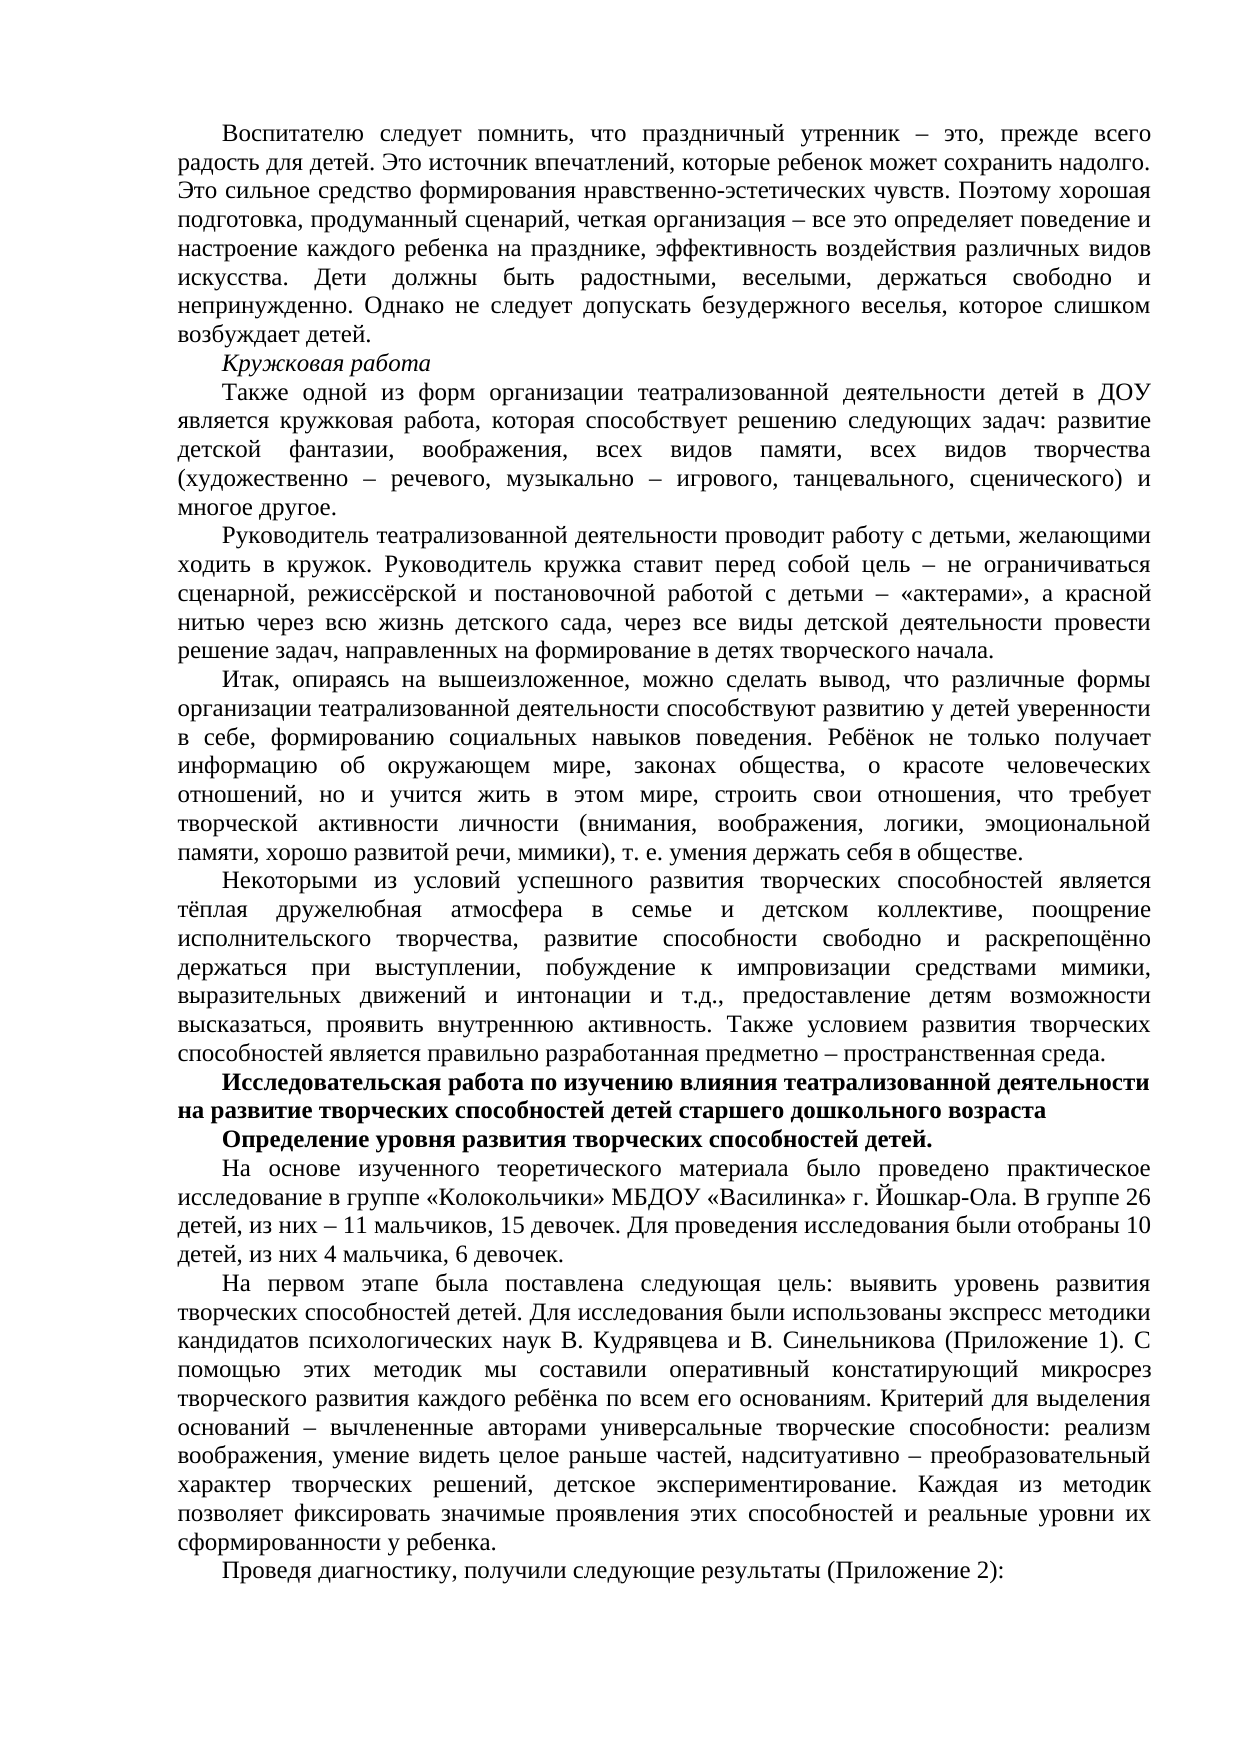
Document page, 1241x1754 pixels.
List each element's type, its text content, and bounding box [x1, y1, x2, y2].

text Воспитателю следует помнить, что праздничный утренник – это, прежде всего радость для детей. Это источник впечатлений, которые ребенок может сохранить надолго. Это сильное средство формирования нравственно-эстетических чувств. Поэтому хорошая подготовка, продуманный сценарий, четкая организация – все это определяет поведение и настроение каждого ребенка на празднике, эффективность воздействия различных видов искусства. Дети должны быть радостными, веселыми, держаться свободно и непринужденно. Однако не следует допускать безудержного веселья, которое слишком возбуждает детей. [177, 118, 1152, 348]
text Проведя диагностику, получили следующие результаты (Приложение 2): [177, 1556, 1152, 1584]
text Определение уровня развития творческих способностей детей. [177, 1124, 1152, 1153]
text На основе изученного теоретического материала было проведено практическое исследование в группе «Колокольчики» МБДОУ «Василинка» г. Йошкар-Ола. В группе 26 детей, из них – 11 мальчиков, 15 девочек. Для проведения исследования были отобраны 10 детей, из них 4 мальчика, 6 девочек. [177, 1153, 1152, 1268]
text Некоторыми из условий ус​пешного развития творческих способностей является тёплая дружелюбная атмосфера в семье и детском коллективе, поощрение исполнительского творчества, развитие способности свободно и раскрепощённо держаться при выступлении, побуждение к импровизации средствами мимики, выразительных движений и интонации и т.д., предоставление детям возможности высказаться, проявить внутреннюю активность. Также условием развития творческих способностей является правильно разработанная предметно – пространственная среда. [177, 866, 1152, 1067]
text На первом этапе была поставлена следующая цель: выявить уровень развития творческих способностей детей. Для исследования были использованы экспресс методики кандидатов психологических наук В. Кудрявцева и В. Синельникова (Приложение 1). С помощью этих методик мы составили оперативный констатирую​щий микросрез творческого развития каждого ребёнка по всем его основаниям. Критерий для выделения оснований – вычлененные авторами универсальные творческие способности: реализм воображения, умение видеть целое раньше частей, надситуативно – преобразовательный характер творческих реше​ний, детское экспериментирование. Каждая из методик позволяет фиксировать значи​мые проявления этих способностей и реальные уровни их сформированности у ре​бенка. [177, 1268, 1152, 1556]
text Исследовательская работа по изучению влияния театрализованной деятельности на развитие творческих способностей детей старшего дошкольного возраста [177, 1067, 1152, 1124]
text Кружковая работа [177, 348, 1152, 377]
text Руководитель театрализованной деятельности проводит работу с детьми, желающими ходить в кружок. Руководитель кружка ставит перед собой цель – не ограничиваться сценарной, режиссёрской и постановочной работой с детьми – «актерами», а красной нитью через всю жизнь детского сада, через все виды детской деятельности провести решение задач, направленных на формирование в детях творческого начала. [177, 521, 1152, 664]
text Также одной из форм организации театрализованной деятельности детей в ДОУ является кружковая работа, которая способствует решению следующих задач: развитие детской фантазии, воображения, всех видов памяти, всех видов творчества (художественно – речевого, музыкально – игрового, танцевального, сценического) и многое другое. [177, 377, 1152, 521]
text Итак, опираясь на вышеизложенное, можно сделать вывод, что различные формы организации театрализованной деятельности способствуют развитию у детей уверенности в себе, формированию социальных навыков поведения. Ребёнок не только получает информацию об окружающем мире, законах общества, о красоте человеческих отношений, но и учится жить в этом мире, строить свои отношения, что требует творческой активности личности (внимания, воображения, логики, эмоциональной памяти, хорошо развитой речи, мимики), т. е. умения держать себя в обществе. [177, 664, 1152, 866]
